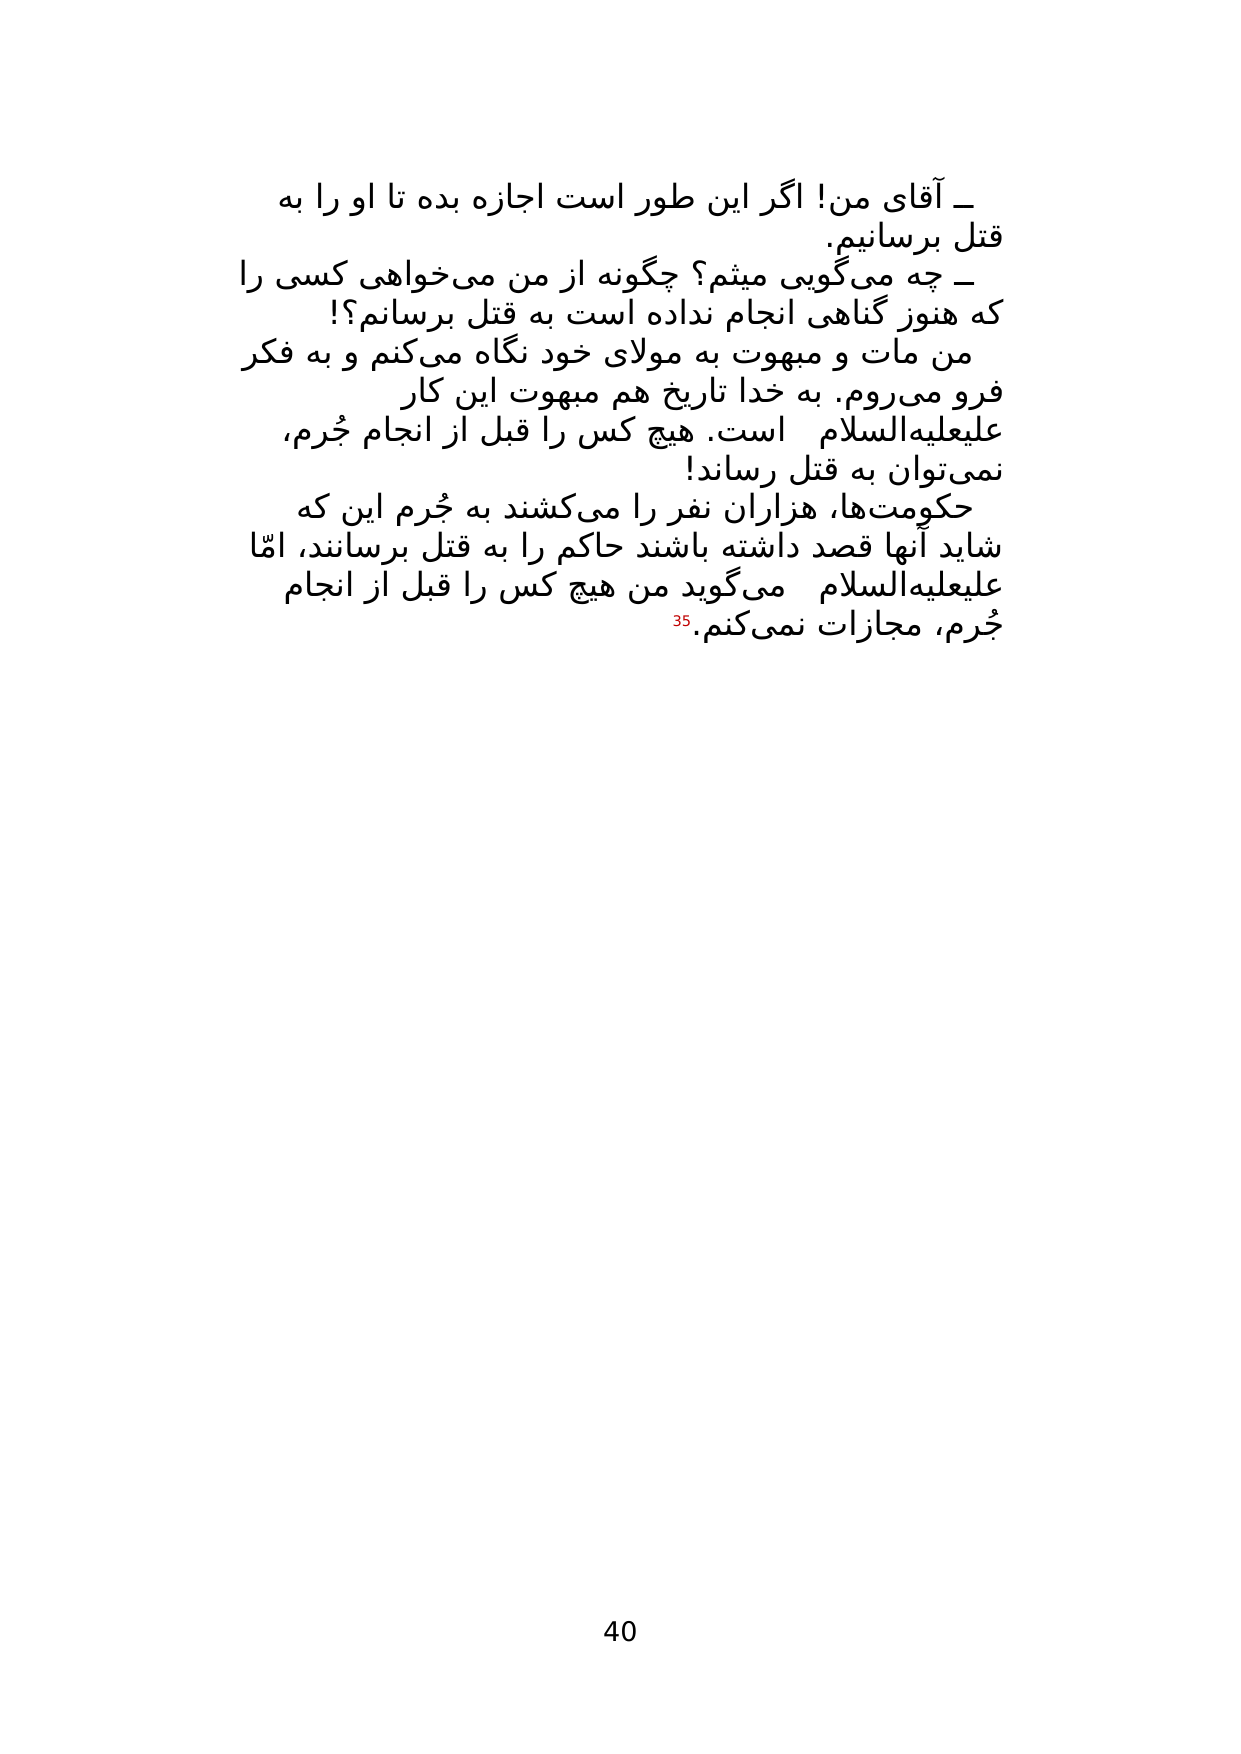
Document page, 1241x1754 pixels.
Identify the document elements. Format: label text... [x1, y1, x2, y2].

text من مات و مبهوت به مولای خود نگاه می‌کنم و به فکر فرو می‌روم. به خدا تاریخ هم مبهوت این کار علیعليه‌السلام است. هیچ کس را قبل از انجام جُرم، نمی‌توان به قتل رساند! [236, 333, 1004, 488]
text ــ آقای من! اگر این طور است اجازه بده تا او را به قتل برسانیم. [236, 177, 1004, 255]
text حکومت‌ها، هزاران نفر را می‌کشند به جُرم این که شاید آنها قصد داشته باشند حاکم را به قتل برسانند، امّا علیعليه‌السلام می‌گوید من هیچ کس را قبل از انجام جُرم، مجازات نمی‌کنم.35 [236, 488, 1004, 643]
text ــ چه می‌گویی میثم؟ چگونه از من می‌خواهی کسی را که هنوز گناهی انجام نداده است به قتل برسانم؟! [236, 255, 1004, 333]
